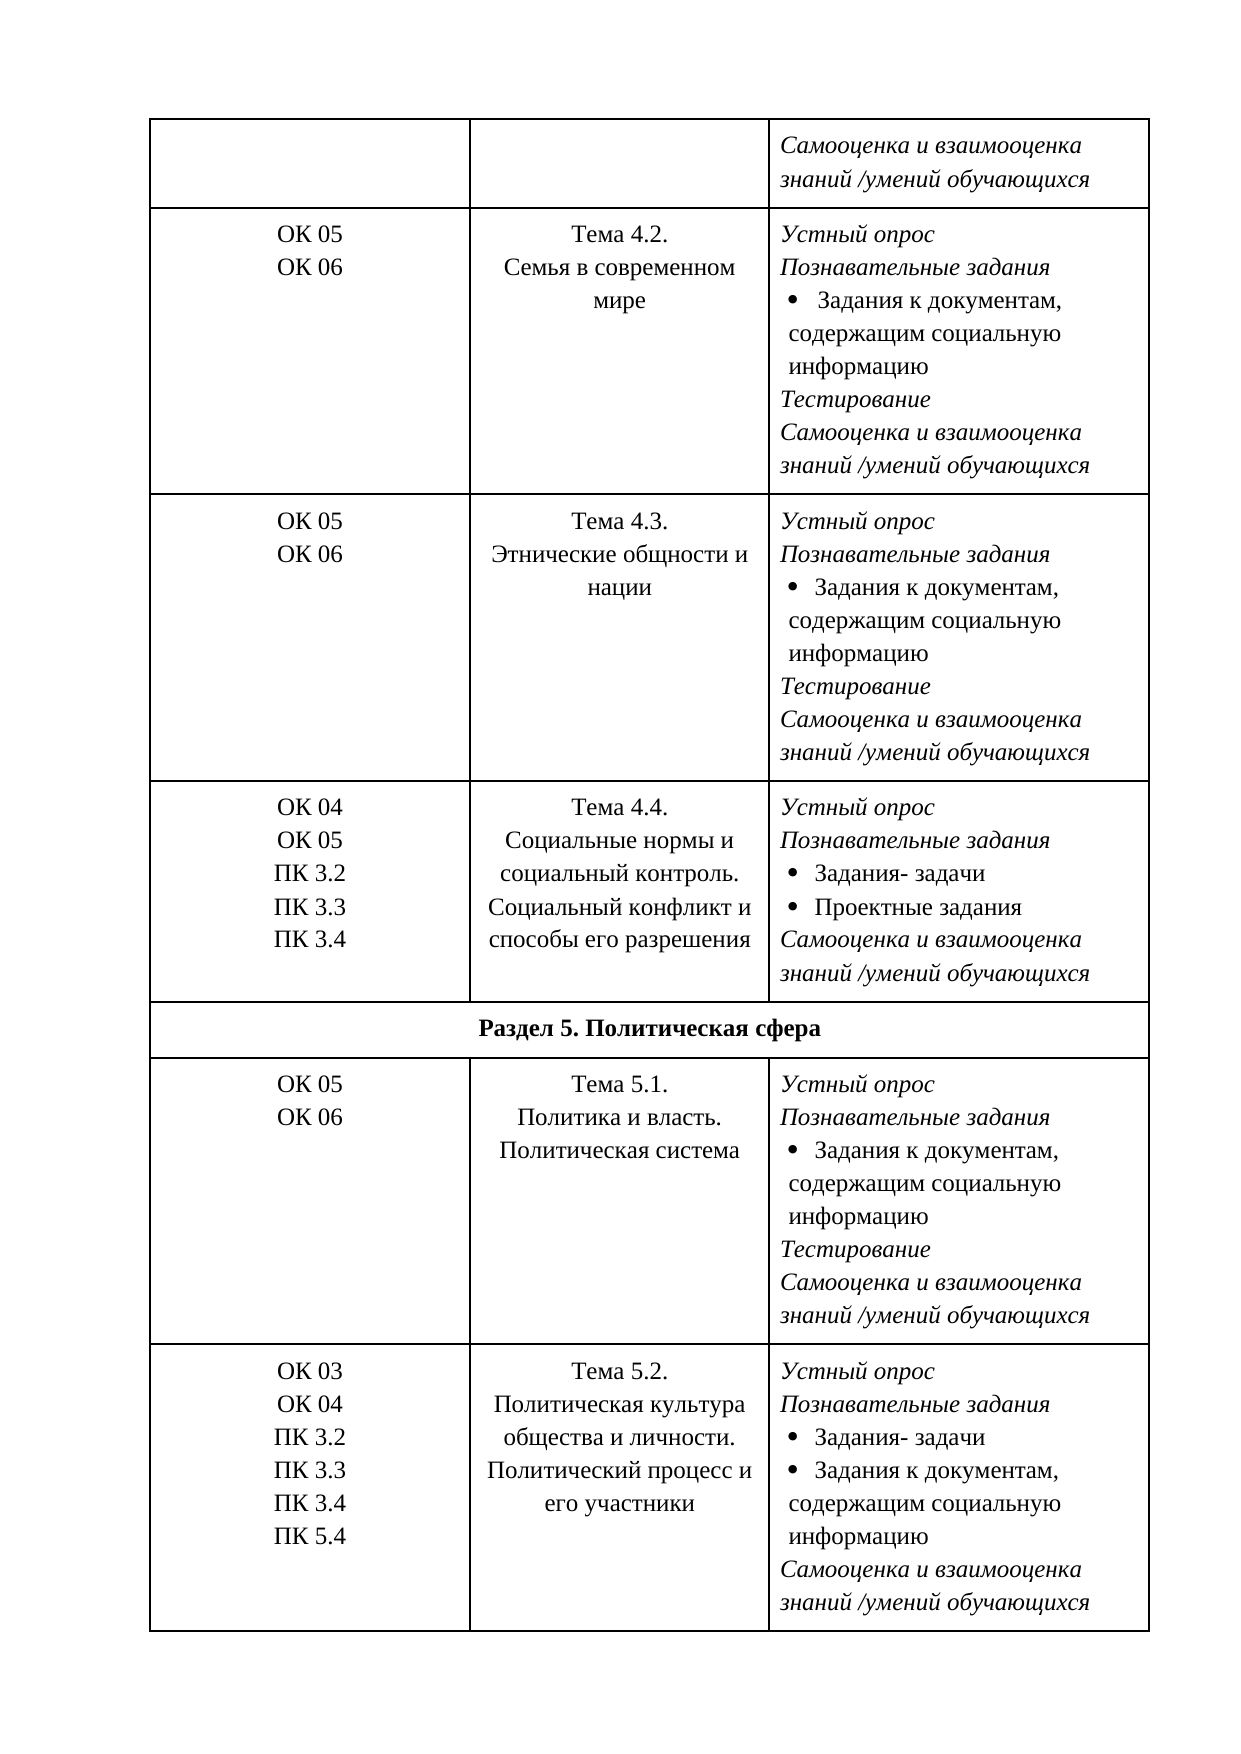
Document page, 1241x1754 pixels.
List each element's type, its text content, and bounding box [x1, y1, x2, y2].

table_cell Тема 4.4. Социальные нормы и социальный контроль. Социальный конфликт и способы его разрешения [471, 782, 768, 1001]
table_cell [151, 120, 469, 207]
table_cell ОК 05 ОК 06 [151, 1059, 469, 1343]
table_cell Тема 4.2. Семья в современном мире [471, 209, 768, 493]
table_cell Тема 5.1. Политика и власть. Политическая система [471, 1059, 768, 1343]
table_cell ОК 05 ОК 06 [151, 209, 469, 493]
table_cell Устный опрос Познавательные задания Задания- задачи Задания к документам, содержащим социальную информацию Самооценка и взаимооценка знаний /умений обучающихся [770, 1345, 1148, 1630]
table_cell ОК 04 ОК 05 ПК 3.2 ПК 3.3 ПК 3.4 [151, 782, 469, 1001]
table_cell Тема 4.3. Этнические общности и нации [471, 495, 768, 780]
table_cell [471, 120, 768, 207]
table_cell Раздел 5. Политическая сфера [151, 1003, 1148, 1057]
table_cell ОК 03 ОК 04 ПК 3.2 ПК 3.3 ПК 3.4 ПК 5.4 [151, 1345, 469, 1630]
table_cell Устный опрос Познавательные задания Задания- задачи Проектные задания Самооценка и взаимооценка знаний /умений обучающихся [770, 782, 1148, 1001]
table_cell ОК 05 ОК 06 [151, 495, 469, 780]
table_cell Тема 5.2. Политическая культура общества и личности. Политический процесс и его участники [471, 1345, 768, 1630]
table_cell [770, 120, 1148, 207]
